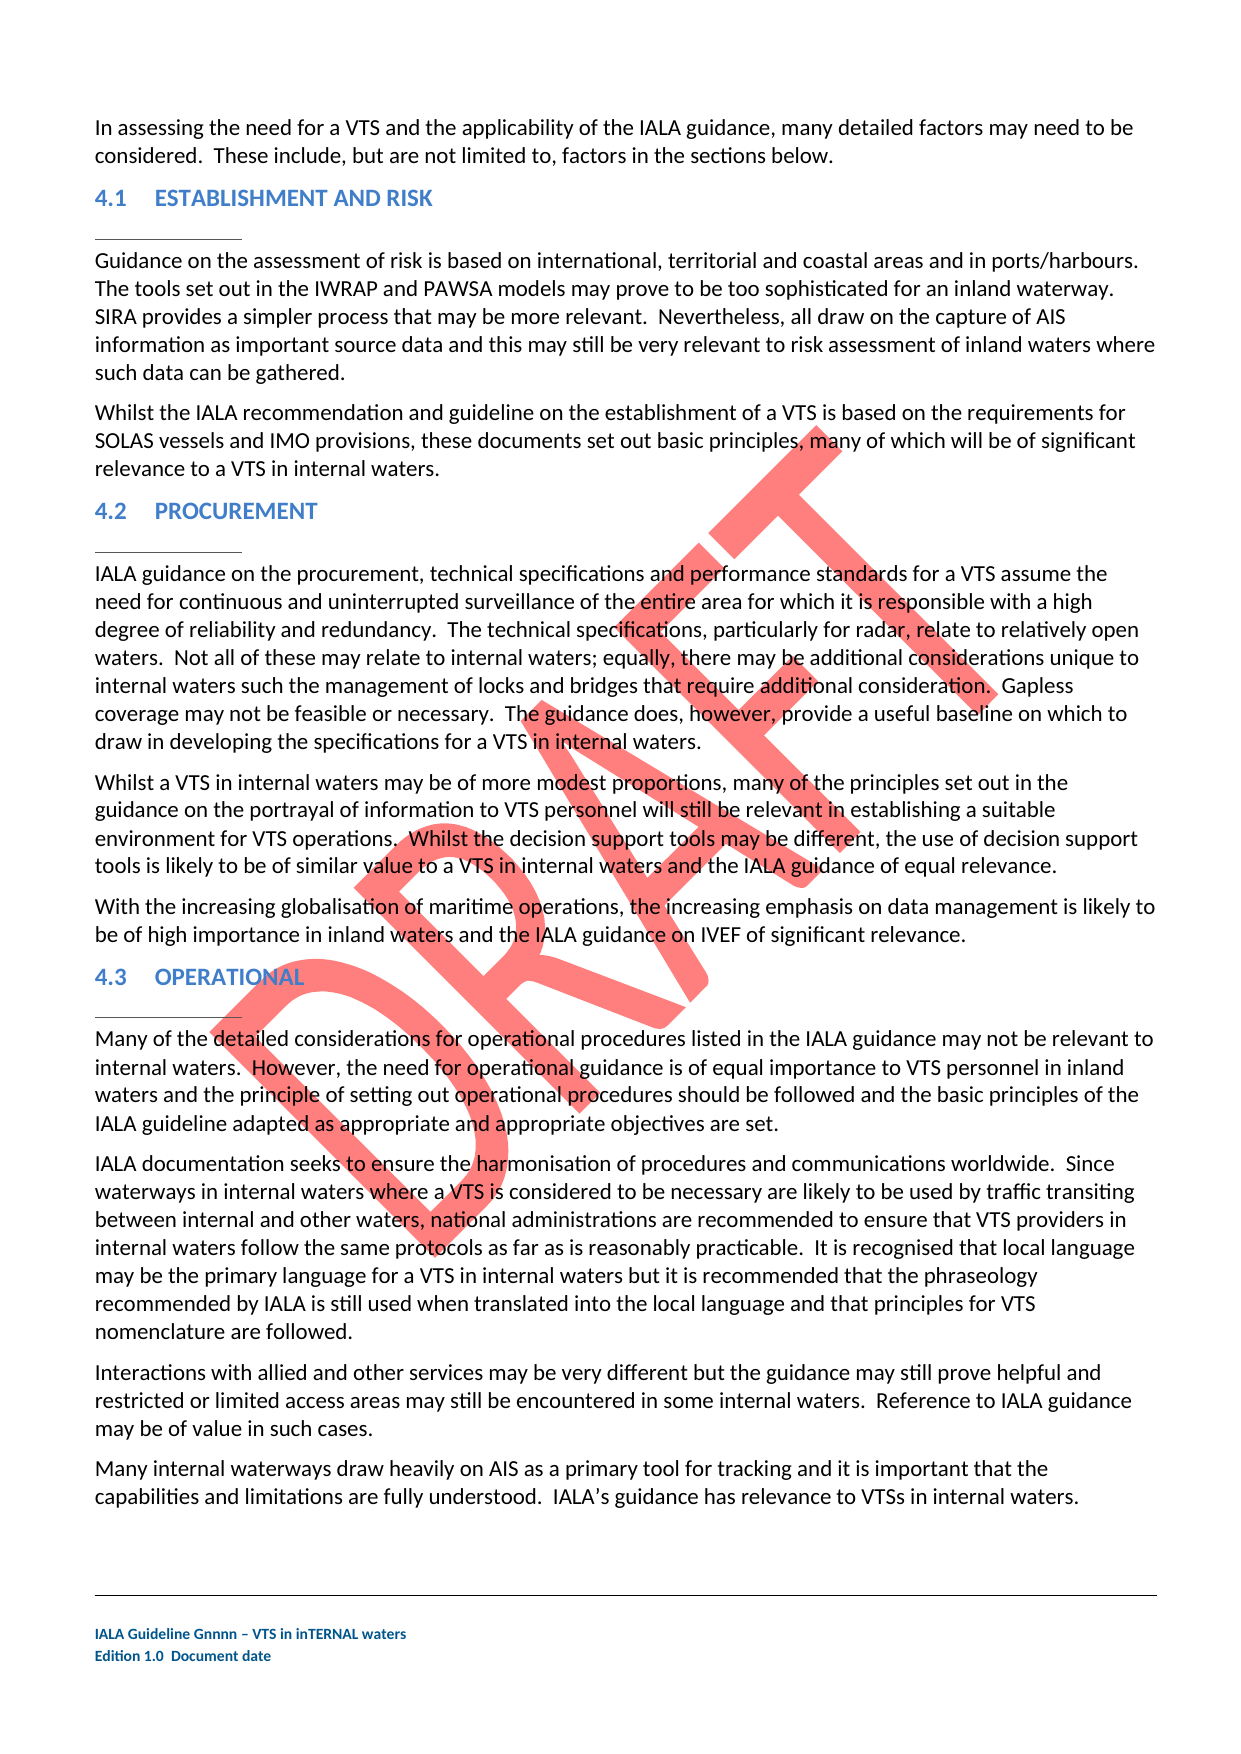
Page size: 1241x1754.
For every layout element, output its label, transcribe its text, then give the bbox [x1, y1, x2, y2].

text Many of the detailed considerations for operational procedures listed in the IALA guidance may not be relevant to internal waters. However, the need for operational guidance is of equal importance to VTS personnel in inland waters and the principle of setting out operational procedures should be followed and the basic principles of the IALA guideline adapted as appropriate and appropriate objectives are set. [94, 1024, 1157, 1137]
subtitle Operational [94, 961, 1084, 991]
text Whilst the IALA recommendation and guideline on the establishment of a VTS is based on the requirements for SOLAS vessels and IMO provisions, these documents set out basic principles, many of which will be of significant relevance to a VTS in internal waters. [94, 398, 1157, 483]
subtitle Procurement [94, 495, 1084, 526]
text In assessing the need for a VTS and the applicability of the IALA guidance, many detailed factors may need to be considered. These include, but are not limited to, factors in the sections below. [94, 113, 1157, 169]
text Whilst a VTS in internal waters may be of more modest proportions, many of the principles set out in the guidance on the portrayal of information to VTS personnel will still be relevant in establishing a suitable environment for VTS operations. Whilst the decision support tools may be different, the use of decision support tools is likely to be of similar value to a VTS in internal waters and the IALA guidance of equal relevance. [94, 768, 1157, 880]
text Many internal waterways draw heavily on AIS as a primary tool for tracking and it is important that the capabilities and limitations are fully understood. IALA’s guidance has relevance to VTSs in internal waters. [94, 1454, 1157, 1510]
text IALA guidance on the procurement, technical specifications and performance standards for a VTS assume the need for continuous and uninterrupted surveillance of the entire area for which it is responsible with a high degree of reliability and redundancy. The technical specifications, particularly for radar, relate to relatively open waters. Not all of these may relate to internal waters; equally, there may be additional considerations unique to internal waters such the management of locks and bridges that require additional consideration. Gapless coverage may not be feasible or necessary. The guidance does, however, provide a useful baseline on which to draw in developing the specifications for a VTS in internal waters. [94, 559, 1157, 755]
text With the increasing globalisation of maritime operations, the increasing emphasis on data management is likely to be of high importance in inland waters and the IALA guidance on IVEF of significant relevance. [94, 892, 1157, 948]
text Interactions with allied and other services may be very different but the guidance may still prove helpful and restricted or limited access areas may still be encountered in some internal waters. Reference to IALA guidance may be of value in such cases. [94, 1358, 1157, 1442]
text IALA documentation seeks to ensure the harmonisation of procedures and communications worldwide. Since waterways in internal waters where a VTS is considered to be necessary are likely to be used by traffic transiting between internal and other waters, national administrations are recommended to ensure that VTS providers in internal waters follow the same protocols as far as is reasonably practicable. It is recognised that local language may be the primary language for a VTS in internal waters but it is recommended that the phraseology recommended by IALA is still used when translated into the local language and that principles for VTS nomenclature are followed. [94, 1149, 1157, 1345]
text Guidance on the assessment of risk is based on international, territorial and coastal areas and in ports/harbours. The tools set out in the IWRAP and PAWSA models may prove to be too sophisticated for an inland waterway. SIRA provides a simpler process that may be more relevant. Nevertheless, all draw on the capture of AIS information as important source data and this may still be very relevant to risk assessment of inland waters where such data can be gathered. [94, 246, 1157, 386]
subtitle Establishment and risk [94, 182, 1084, 213]
